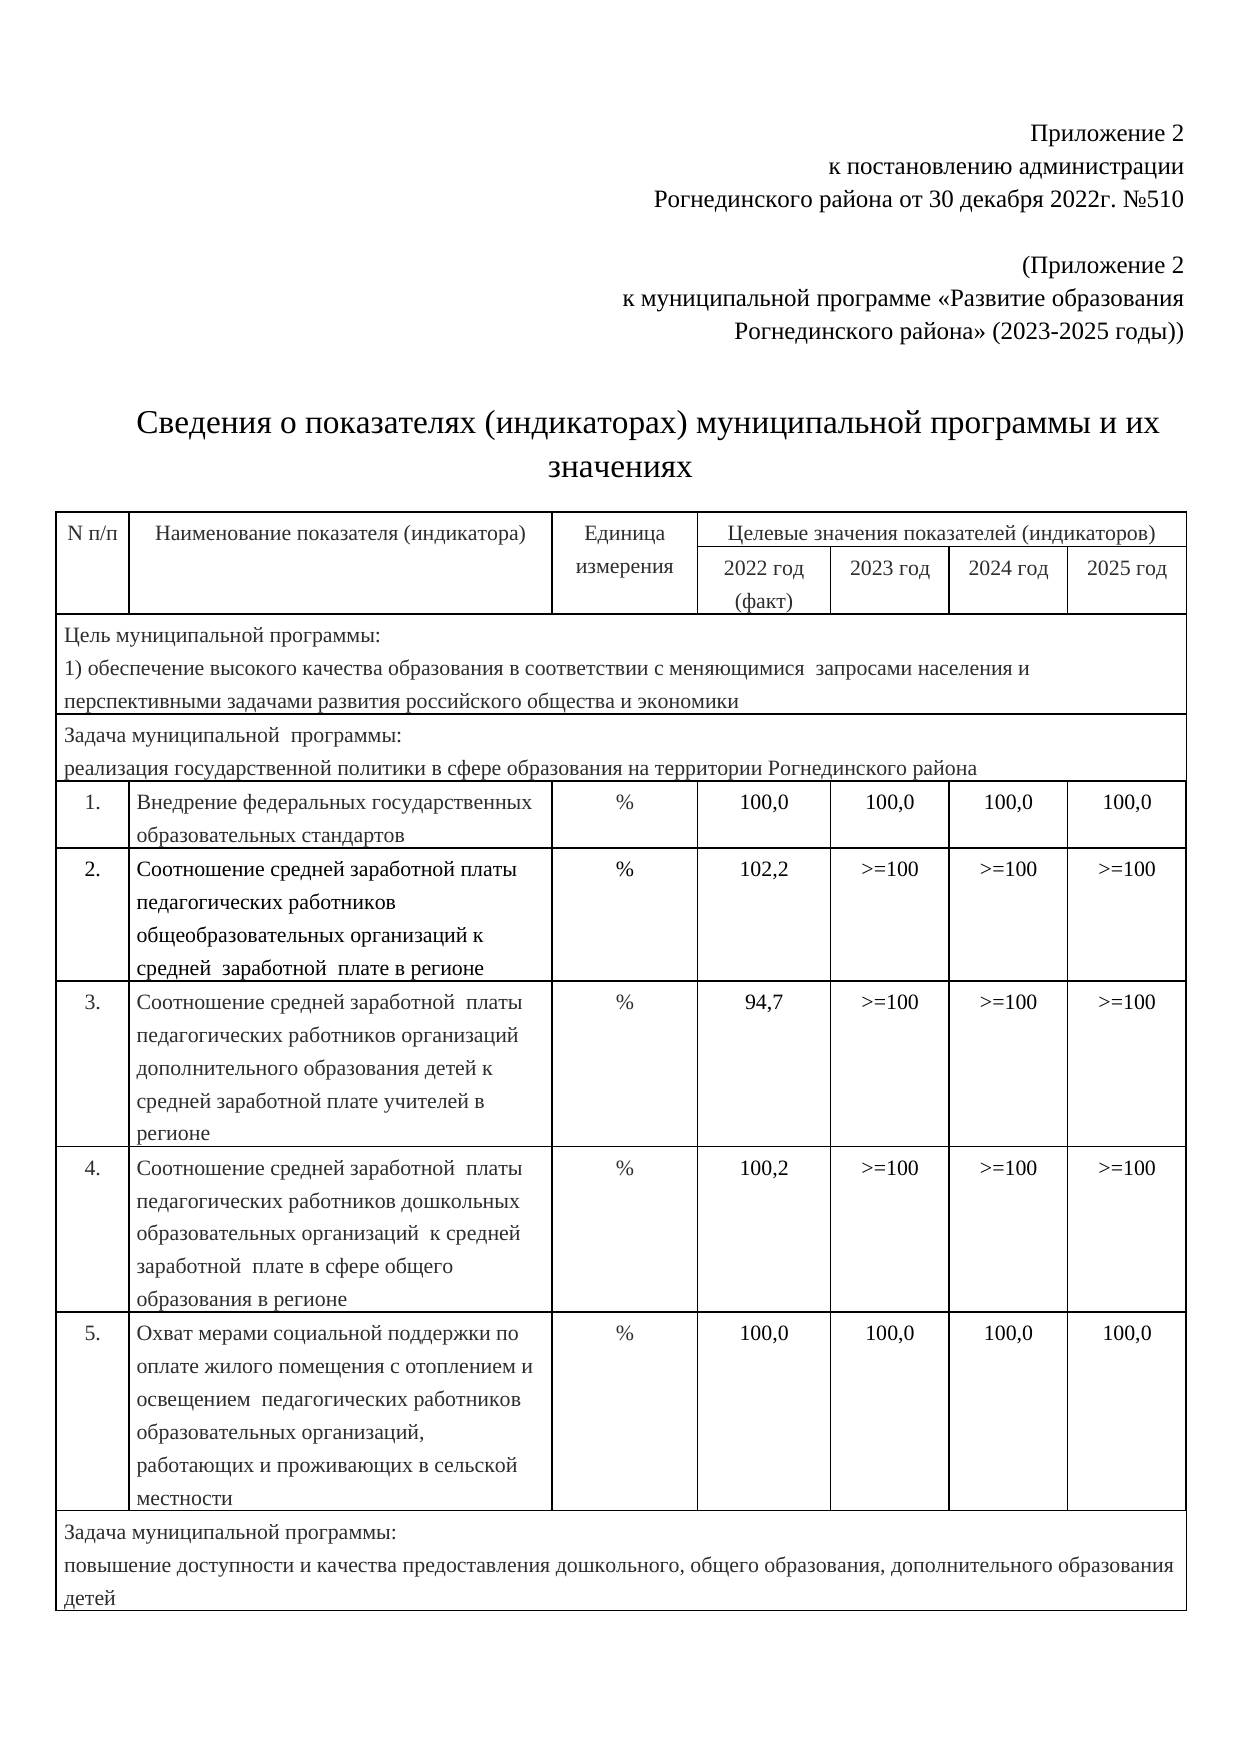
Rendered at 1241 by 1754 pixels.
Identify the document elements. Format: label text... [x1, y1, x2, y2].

text Рогнединского района от 30 декабря 2022г. №510 [56, 184, 1184, 213]
table_cell >=100 [950, 1147, 1067, 1311]
table_cell 2. [57, 849, 128, 980]
table_cell % [553, 782, 697, 847]
table_cell Внедрение федеральных государственных образовательных стандартов [130, 782, 551, 847]
table_header Целевые значения показателей (индикаторов) [698, 513, 1186, 546]
table_cell Охват мерами социальной поддержки по оплате жилого помещения с отоплением и освещением педагогических работников образовательных организаций, работающих и проживающих в сельской местности [130, 1313, 551, 1510]
table_cell >=100 [950, 849, 1067, 980]
table_cell 2022 год (факт) [698, 547, 830, 613]
table_cell Цель муниципальной программы: 1) обеспечение высокого качества образования в соответствии с меняющимися запросами населения и перспективными задачами развития российского общества и экономики [57, 615, 1186, 713]
table_cell >=100 [831, 982, 948, 1146]
table_cell >=100 [1068, 982, 1185, 1146]
text Приложение 2 [56, 118, 1184, 147]
table_cell % [553, 982, 697, 1146]
table_header N п/п [57, 513, 128, 613]
table_header Наименование показателя (индикатора) [130, 513, 551, 613]
table_cell 5. [57, 1313, 128, 1510]
table_cell >=100 [831, 1147, 948, 1311]
table_cell >=100 [831, 849, 948, 980]
table_cell 100,2 [698, 1147, 830, 1311]
table_cell 100,0 [698, 1313, 830, 1510]
table_cell Соотношение средней заработной платы педагогических работников организаций дополнительного образования детей к средней заработной плате учителей в регионе [130, 982, 551, 1146]
text Рогнединского района» (2023-2025 годы)) [56, 316, 1184, 345]
text к постановлению администрации [56, 151, 1184, 180]
table_cell % [553, 1147, 697, 1311]
table_cell >=100 [1068, 1147, 1185, 1311]
table_cell 4. [57, 1147, 128, 1311]
table_cell 100,0 [698, 782, 830, 847]
table_cell Задача муниципальной программы: повышение доступности и качества предоставления дошкольного, общего образования, дополнительного образования детей [57, 1511, 1186, 1610]
table_cell Соотношение средней заработной платы педагогических работников дошкольных образовательных организаций к средней заработной плате в сфере общего образования в регионе [130, 1147, 551, 1311]
table_cell Задача муниципальной программы: реализация государственной политики в сфере образования на территории Рогнединского района [57, 715, 1186, 780]
table_cell >=100 [950, 982, 1067, 1146]
table_cell 3. [57, 982, 128, 1146]
table_cell % [553, 849, 697, 980]
table_cell 100,0 [831, 1313, 948, 1510]
table_cell 94,7 [698, 982, 830, 1146]
text (Приложение 2 [56, 250, 1184, 279]
table_cell Соотношение средней заработной платы педагогических работников общеобразовательных организаций к средней заработной плате в регионе [130, 849, 551, 980]
text Сведения о показателях (индикаторах) муниципальной программы и их значениях [56, 402, 1184, 485]
table_cell 100,0 [1068, 782, 1185, 847]
table_header Единица измерения [553, 513, 697, 613]
table_cell 100,0 [1068, 1313, 1185, 1510]
table_cell 100,0 [950, 782, 1067, 847]
table_cell 102,2 [698, 849, 830, 980]
table_cell 100,0 [831, 782, 948, 847]
table_cell 1. [57, 782, 128, 847]
table_cell 2025 год [1068, 547, 1186, 613]
table_cell 2023 год [831, 547, 948, 613]
table_cell 2024 год [950, 547, 1067, 613]
table_cell >=100 [1068, 849, 1185, 980]
table_cell 100,0 [950, 1313, 1067, 1510]
table_cell % [553, 1313, 697, 1510]
text к муниципальной программе «Развитие образования [56, 283, 1184, 312]
